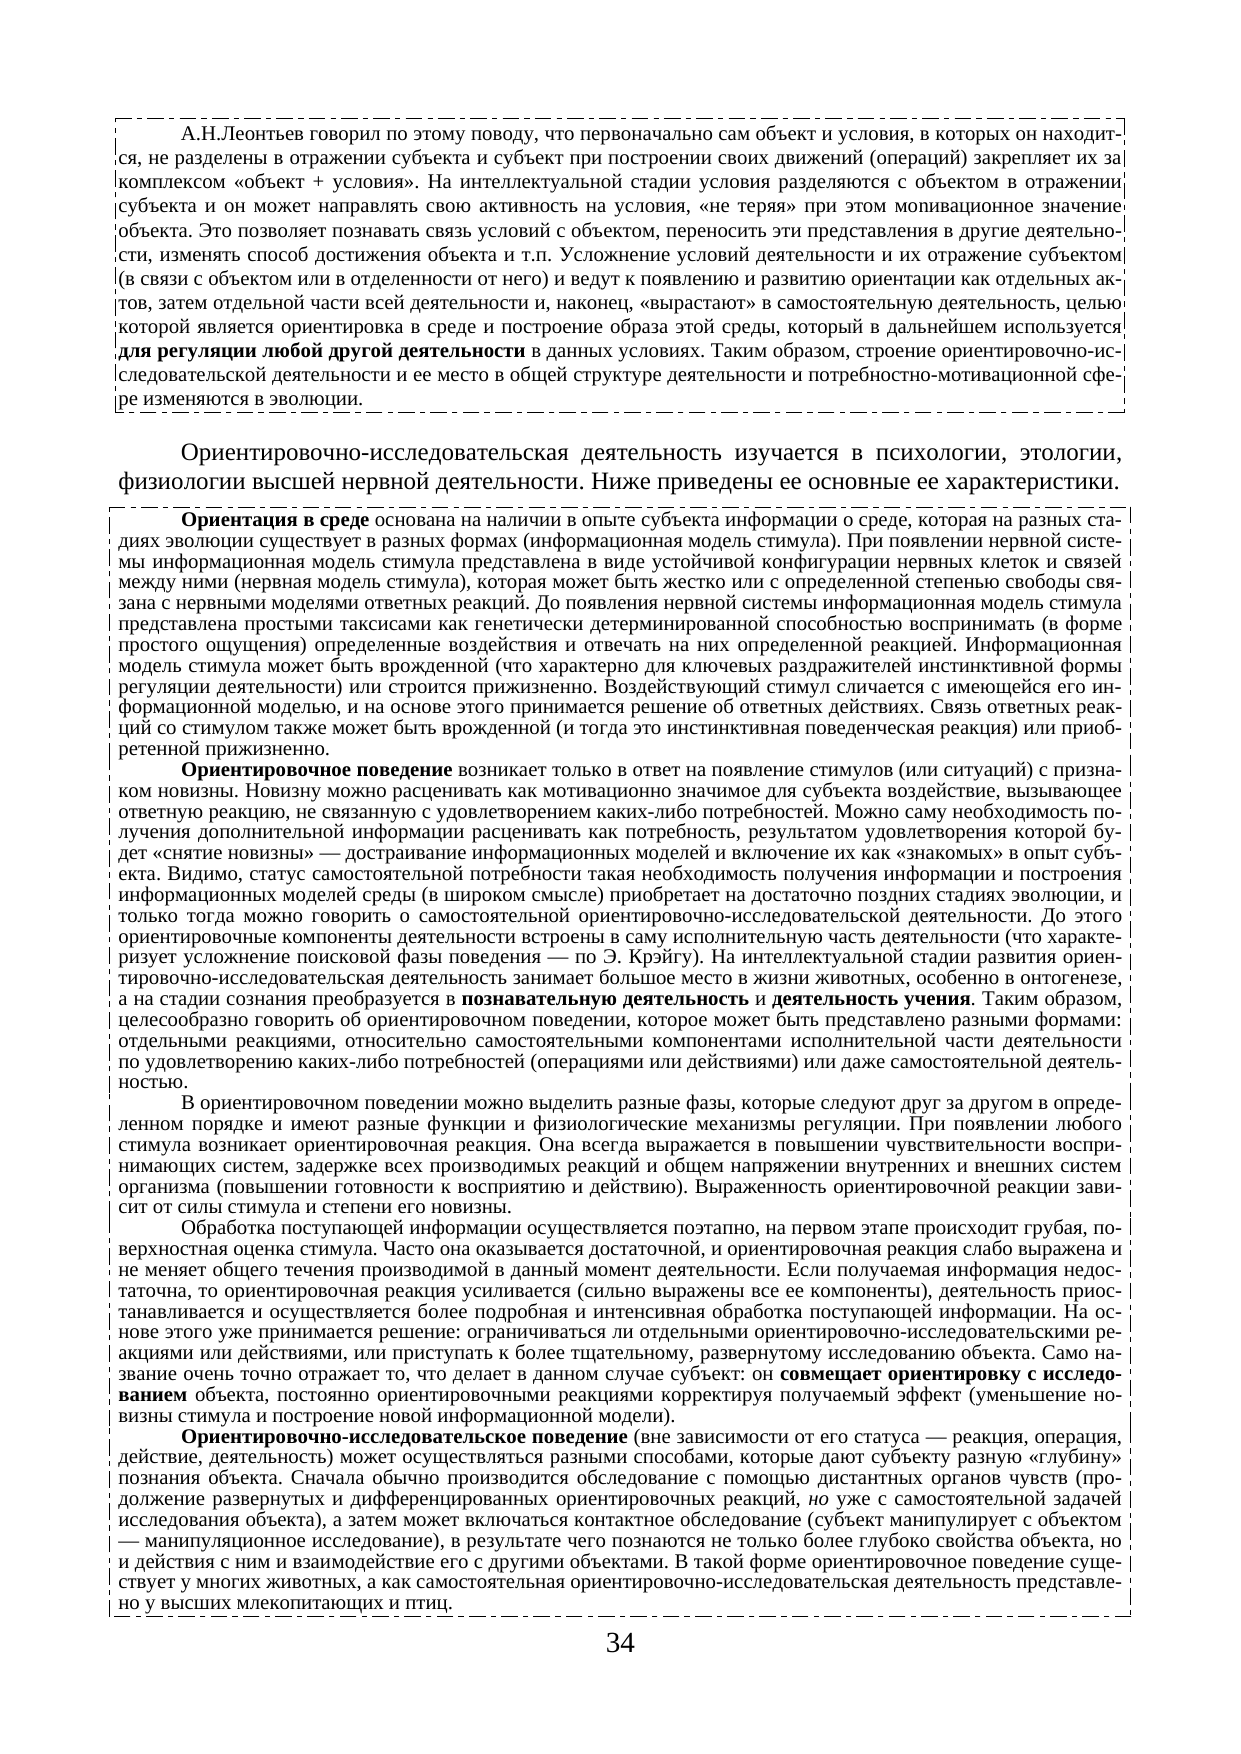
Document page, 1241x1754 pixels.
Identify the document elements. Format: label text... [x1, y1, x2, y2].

text Ориентация в среде основана на наличии в опыте субъекта информации о среде, которая на разных стадиях эволюции существует в разных формах (информационная модель стимула). При появлении нервной системы информационная модель стимула представлена в виде устойчивой конфигурации нервных клеток и связей между ними (нервная модель стимула), которая может быть жестко или с определенной степенью свободы связана с нервными моделями ответных реакций. До появления нервной системы информационная модель стимула представлена простыми таксисами как генетически детерминированной способностью воспринимать (в форме простого ощущения) определенные воздействия и отвечать на них определенной реакцией. Информационная модель стимула может быть врожденной (что характерно для ключевых раздражителей инстинктивной формы регуляции деятельности) или строится прижизненно. Воздействующий стимул сличается с имеющейся его информационной моделью, и на основе этого принимается решение об ответных действиях. Связь ответных реакций со стимулом также может быть врожденной (и тогда это инстинктивная поведенческая реакция) или приобретенной прижизненно. [109, 507, 1131, 760]
text Ориентировочно-исследовательское поведение (вне зависимости от его статуса — реакция, операция, действие, деятельность) может осуществляться разными способами, которые дают субъекту разную «глубину» познания объекта. Сначала обычно производится обследование с помощью дистантных органов чувств (продолжение развернутых и дифференцированных ориентировочных реакций, но уже с самостоятельной задачей исследования объекта), а затем может включаться контактное обследование (субъект манипулирует с объектом — манипуляционное исследование), в результате чего познаются не только более глубоко свойства объекта, но и действия с ним и взаимодействие его с другими объектами. В такой форме ориентировочное поведение существует у многих животных, а как самостоятельная ориентировочно-исследовательская деятельность представлено у высших млекопитающих и птиц. [109, 1423, 1131, 1617]
text В ориентировочном поведении можно выделить разные фазы, которые следуют друг за другом в определенном порядке и имеют разные функции и физиологические механизмы регуляции. При появлении любого стимула возникает ориентировочная реакция. Она всегда выражается в повышении чувствительности воспринимающих систем, задержке всех производимых реакций и общем напряжении внутренних и внешних систем организма (повышении готовности к восприятию и действию). Выраженность ориентировочной реакции зависит от силы стимула и степени его новизны. [118, 1093, 1122, 1218]
text Обработка поступающей информации осуществляется поэтапно, на первом этапе происходит грубая, поверхностная оценка стимула. Часто она оказывается достаточной, и ориентировочная реакция слабо выражена и не меняет общего течения производимой в данный момент деятельности. Если получаемая информация недостаточна, то ориентировочная реакция усиливается (сильно выражены все ее компоненты), деятельность приостанавливается и осуществляется более подробная и интенсивная обработка поступающей информации. На основе этого уже принимается решение: ограничиваться ли отдельными ориентировочно-исследовательскими реакциями или действиями, или приступать к более тщательному, развернутому исследованию объекта. Само название очень точно отражает то, что делает в данном случае субъект: он совмещает ориентировку с исследованием объекта, постоянно ориентировочными реакциями корректируя получаемый эффект (уменьшение новизны стимула и построение новой информационной модели). [118, 1218, 1122, 1423]
text Ориентировочно-исследовательская деятельность изучается в психологии, этологии, физиологии высшей нервной деятельности. Ниже приведены ее основные ее характеристики. [118, 437, 1122, 495]
text Ориентировочное поведение возникает только в ответ на появление стимулов (или ситуаций) с признаком новизны. Новизну можно расценивать как мотивационно значимое для субъекта воздействие, вызывающее ответную реакцию, не связанную с удовлетворением каких-либо потребностей. Можно саму необходимость получения дополнительной информации расценивать как потребность, результатом удовлетворения которой будет «снятие новизны» — достраивание информационных моделей и включение их как «знакомых» в опыт субъекта. Видимо, статус самостоятельной потребности такая необходимость получения информации и построения информационных моделей среды (в широком смысле) приобретает на достаточно поздних стадиях эволюции, и только тогда можно говорить о самостоятельной ориентировочно-исследовательской деятельности. До этого ориентировочные компоненты деятельности встроены в саму исполнительную часть деятельности (что характеризует усложнение поисковой фазы поведения — по Э. Крэйгу). На интеллектуальной стадии развития ориентировочно-исследовательская деятельность занимает большое место в жизни животных, особенно в онтогенезе, а на стадии сознания преобразуется в познавательную деятельность и деятельность учения. Таким образом, целесообразно говорить об ориентировочном поведении, которое может быть представлено разными формами: отдельными реакциями, относительно самостоятельными компонентами исполнительной части деятельности по удовлетворению каких-либо потребностей (операциями или действиями) или даже самостоятельной деятельностью. [118, 760, 1122, 1093]
text А.Н.Леонтьев говорил по этому поводу, что первоначально сам объект и условия, в которых он находится, не разделены в отражении субъекта и субъект при построении своих движений (операций) закрепляет их за комплексом «объект + условия». На интеллектуальной стадии условия разделяются с объектом в отражении субъекта и он может направлять свою активность на условия, «не теряя» при этом моnивационное значение объекта. Это позволяет познавать связь условий с объектом, переносить эти представления в другие деятельности, изменять способ достижения объекта и т.п. Усложнение условий деятельности и их отражение субъектом (в связи с объектом или в отделенности от него) и ведут к появлению и развитию ориентации как отдельных актов, затем отдельной части всей деятельности и, наконец, «вырастают» в самостоятельную деятельность, целью которой является ориентировка в среде и построение образа этой среды, который в дальнейшем используется для регуляции любой другой деятельности в данных условиях. Таким образом, строение ориентировочно-исследовательской деятельности и ее место в общей структуре деятельности и потребностно-мотивационной сфере изменяются в эволюции. [115, 118, 1125, 413]
